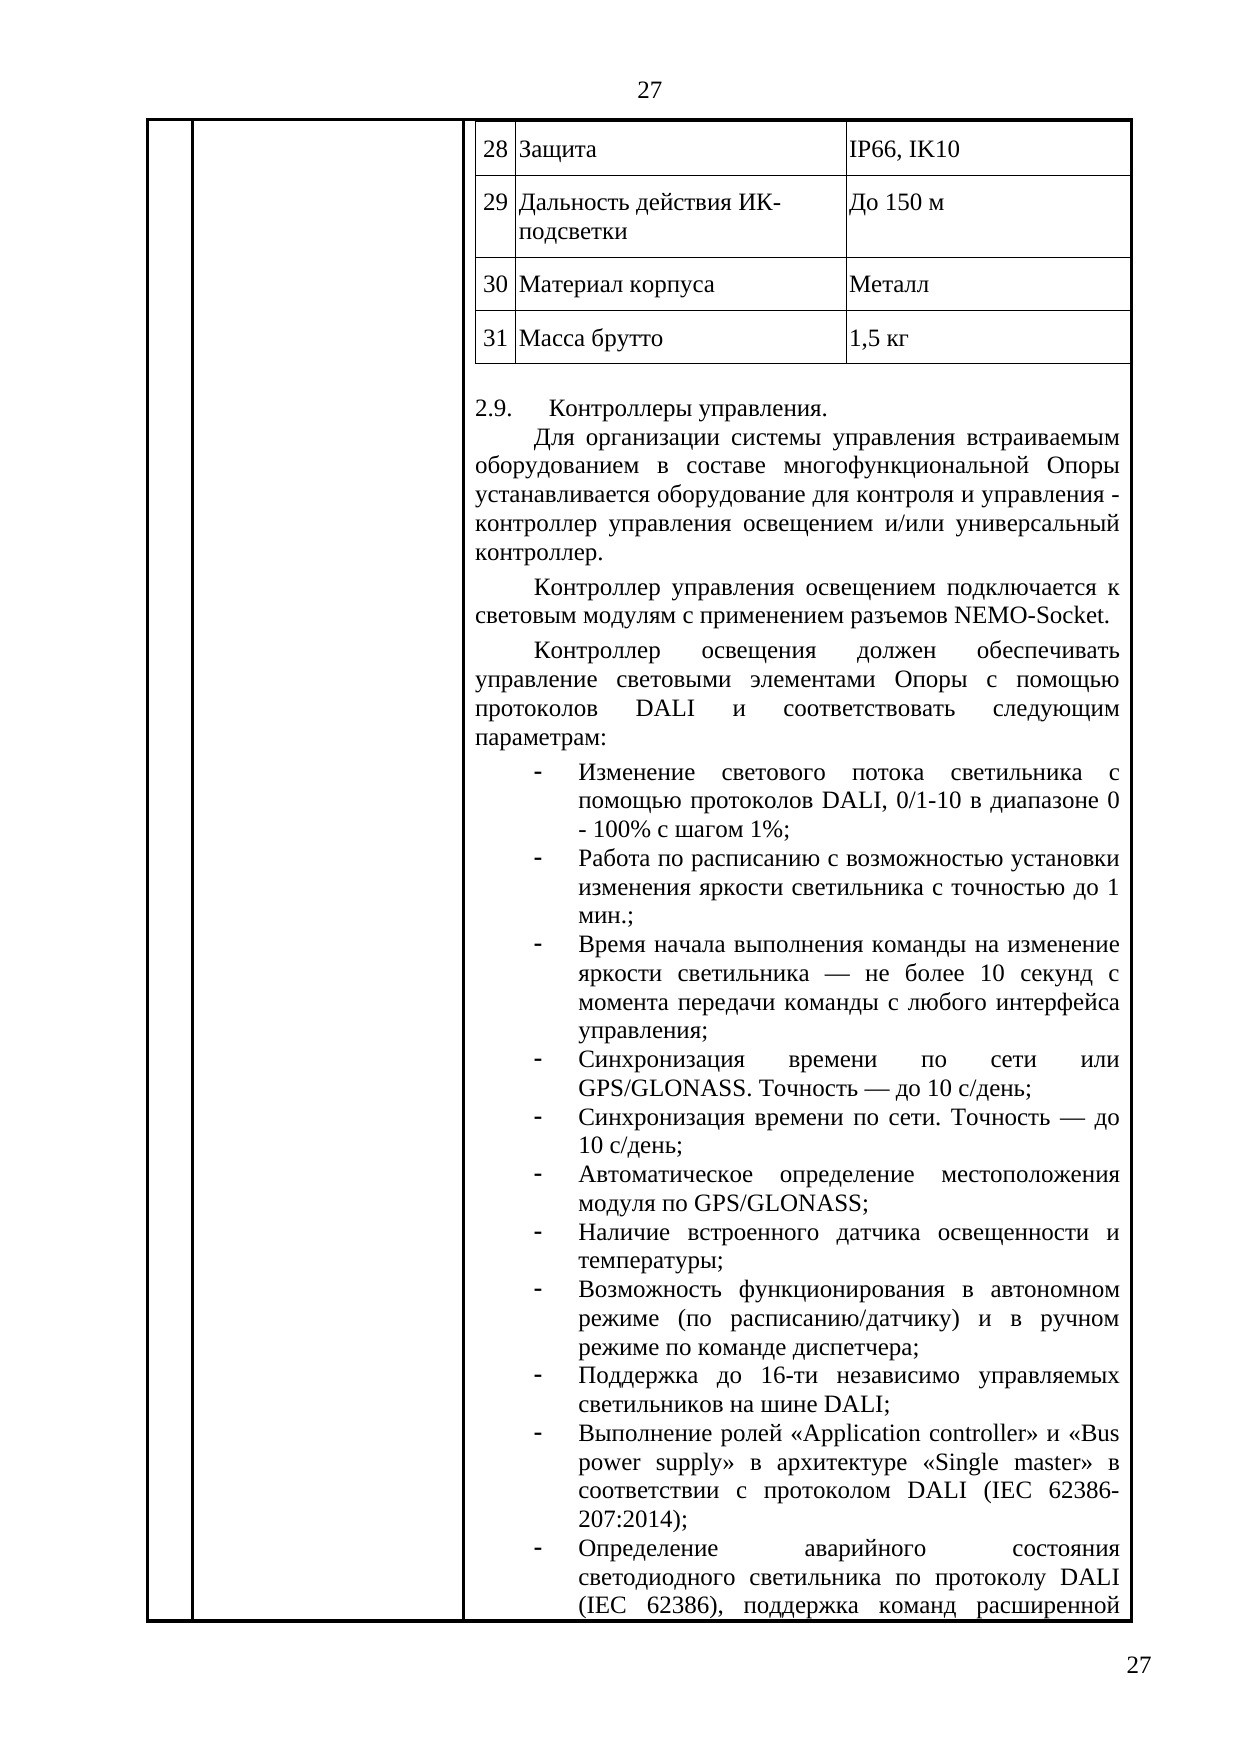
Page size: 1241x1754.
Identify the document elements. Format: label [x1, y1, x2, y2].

table_header [149, 121, 191, 1619]
table_header [465, 121, 1130, 1619]
table_header [194, 121, 462, 1619]
